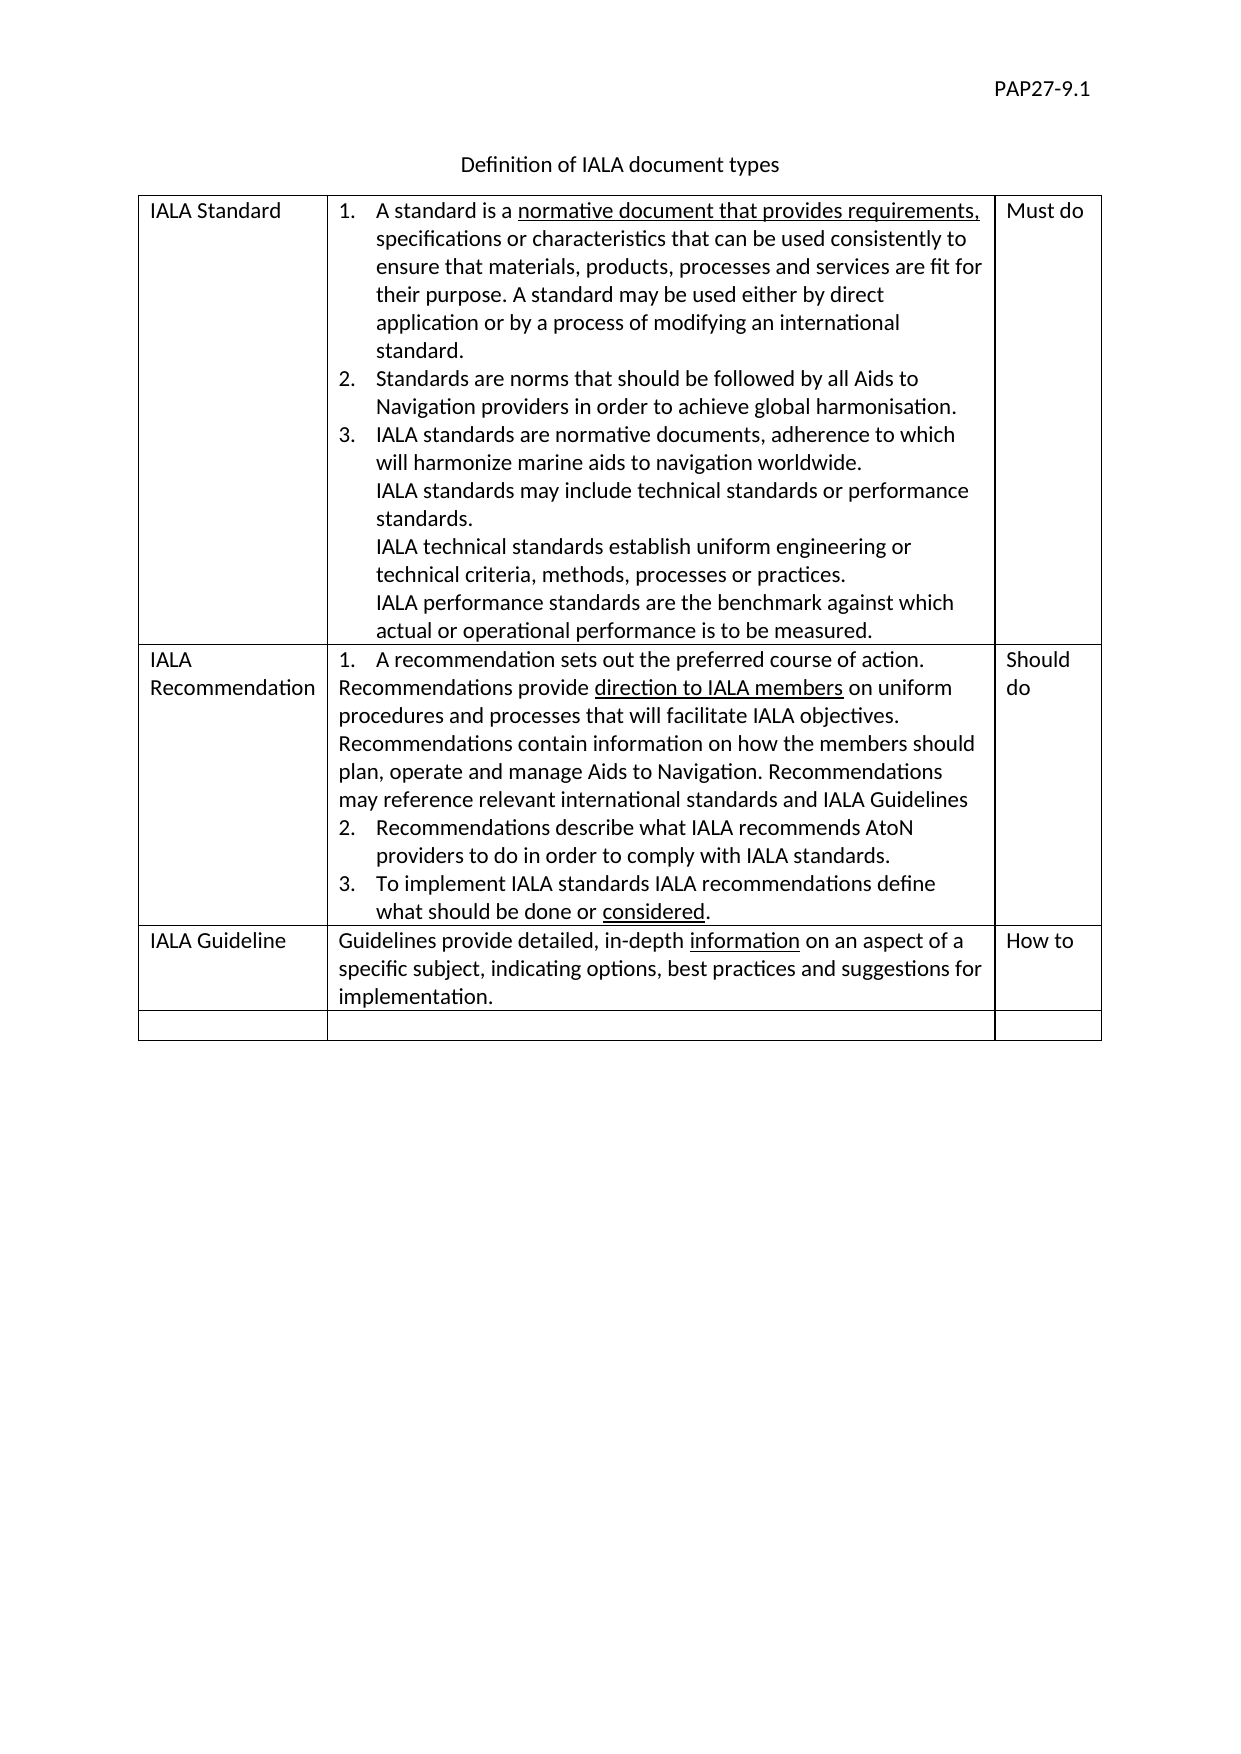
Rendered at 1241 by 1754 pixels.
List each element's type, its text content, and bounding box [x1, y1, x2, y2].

table_header A standard is a normative document that provides requirements, specifications or characteristics that can be used consistently to ensure that materials, products, processes and services are fit for their purpose. A standard may be used either by direct application or by a process of modifying an international standard. Standards are norms that should be followed by all Aids to Navigation providers in order to achieve global harmonisation. IALA standards are normative documents, adherence to which will harmonize marine aids to navigation worldwide. IALA standards may include technical standards or performance standards. IALA technical standards establish uniform engineering or technical criteria, methods, processes or practices. IALA performance standards are the benchmark against which actual or operational performance is to be measured. [328, 196, 994, 644]
table_cell IALA Recommendation [139, 645, 327, 925]
table_header Must do [996, 196, 1101, 644]
table_cell A recommendation sets out the preferred course of action. Recommendations provide direction to IALA members on uniform procedures and processes that will facilitate IALA objectives. Recommendations contain information on how the members should plan, operate and manage Aids to Navigation. Recommendations may reference relevant international standards and IALA Guidelines Recommendations describe what IALA recommends AtoN providers to do in order to comply with IALA standards. To implement IALA standards IALA recommendations define what should be done or considered. [328, 645, 994, 925]
table_cell [996, 1011, 1101, 1039]
table_header IALA Standard [139, 196, 327, 644]
table_cell [328, 1011, 994, 1039]
table_cell [139, 1011, 327, 1039]
table_cell Should do [996, 645, 1101, 925]
table_cell IALA Guideline [139, 926, 327, 1010]
table_cell How to [996, 926, 1101, 1010]
text Definition of IALA document types [150, 150, 1090, 178]
table_cell Guidelines provide detailed, in-depth information on an aspect of a specific subject, indicating options, best practices and suggestions for implementation. [328, 926, 994, 1010]
